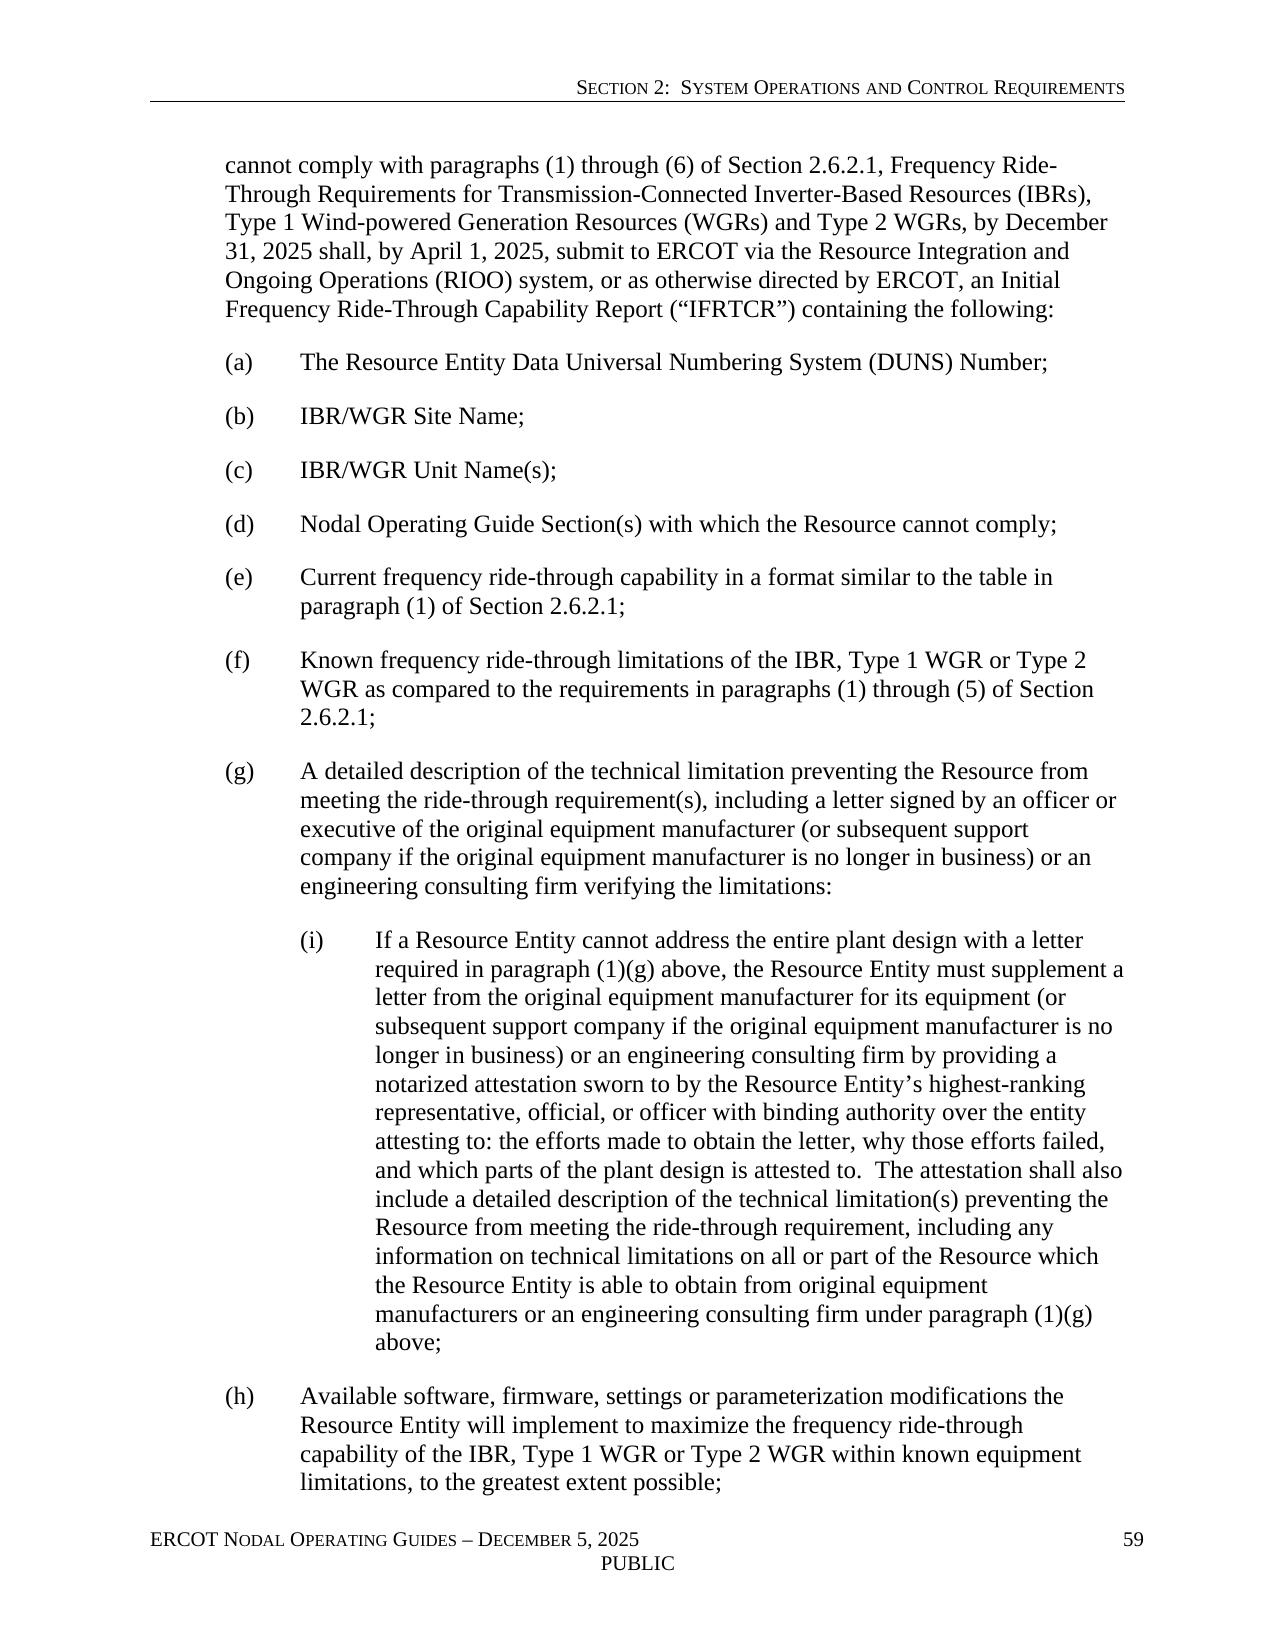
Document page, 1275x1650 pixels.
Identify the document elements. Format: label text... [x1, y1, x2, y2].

text (d) Nodal Operating Guide Section(s) with which the Resource cannot comply; [150, 509, 1125, 537]
text (h) Available software, firmware, settings or parameterization modifications the Resource Entity will implement to maximize the frequency ride-through capability of the IBR, Type 1 WGR or Type 2 WGR within known equipment limitations, to the greatest extent possible; [225, 1381, 1125, 1496]
text (c) IBR/WGR Unit Name(s); [150, 455, 1125, 484]
list If a Resource Entity cannot address the entire plant design with a letter required in paragraph (1)(g) above, the Resource Entity must supplement a letter from the original equipment manufacturer for its equipment (or subsequent support company if the original equipment manufacturer is no longer in business) or an engineering consulting firm by providing a notarized attestation sworn to by the Resource Entity’s highest-ranking representative, official, or officer with binding authority over the entity attesting to: the efforts made to obtain the letter, why those efforts failed, and which parts of the plant design is attested to. The attestation shall also include a detailed description of the technical limitation(s) preventing the Resource from meeting the ride-through requirement, including any information on technical limitations on all or part of the Resource which the Resource Entity is able to obtain from original equipment manufacturers or an engineering consulting firm under paragraph (1)(g) above; [300, 925, 1125, 1356]
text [150, 150, 1125, 322]
text (g) A detailed description of the technical limitation preventing the Resource from meeting the ride-through requirement(s), including a letter signed by an officer or executive of the original equipment manufacturer (or subsequent support company if the original equipment manufacturer is no longer in business) or an engineering consulting firm verifying the limitations: [225, 756, 1125, 900]
text (f) Known frequency ride-through limitations of the IBR, Type 1 WGR or Type 2 WGR as compared to the requirements in paragraphs (1) through (5) of Section 2.6.2.1; [225, 645, 1125, 731]
text (e) Current frequency ride-through capability in a format similar to the table in paragraph (1) of Section 2.6.2.1; [225, 562, 1125, 620]
text (b) IBR/WGR Site Name; [150, 401, 1125, 430]
text (a) The Resource Entity Data Universal Numbering System (DUNS) Number; [150, 347, 1125, 376]
